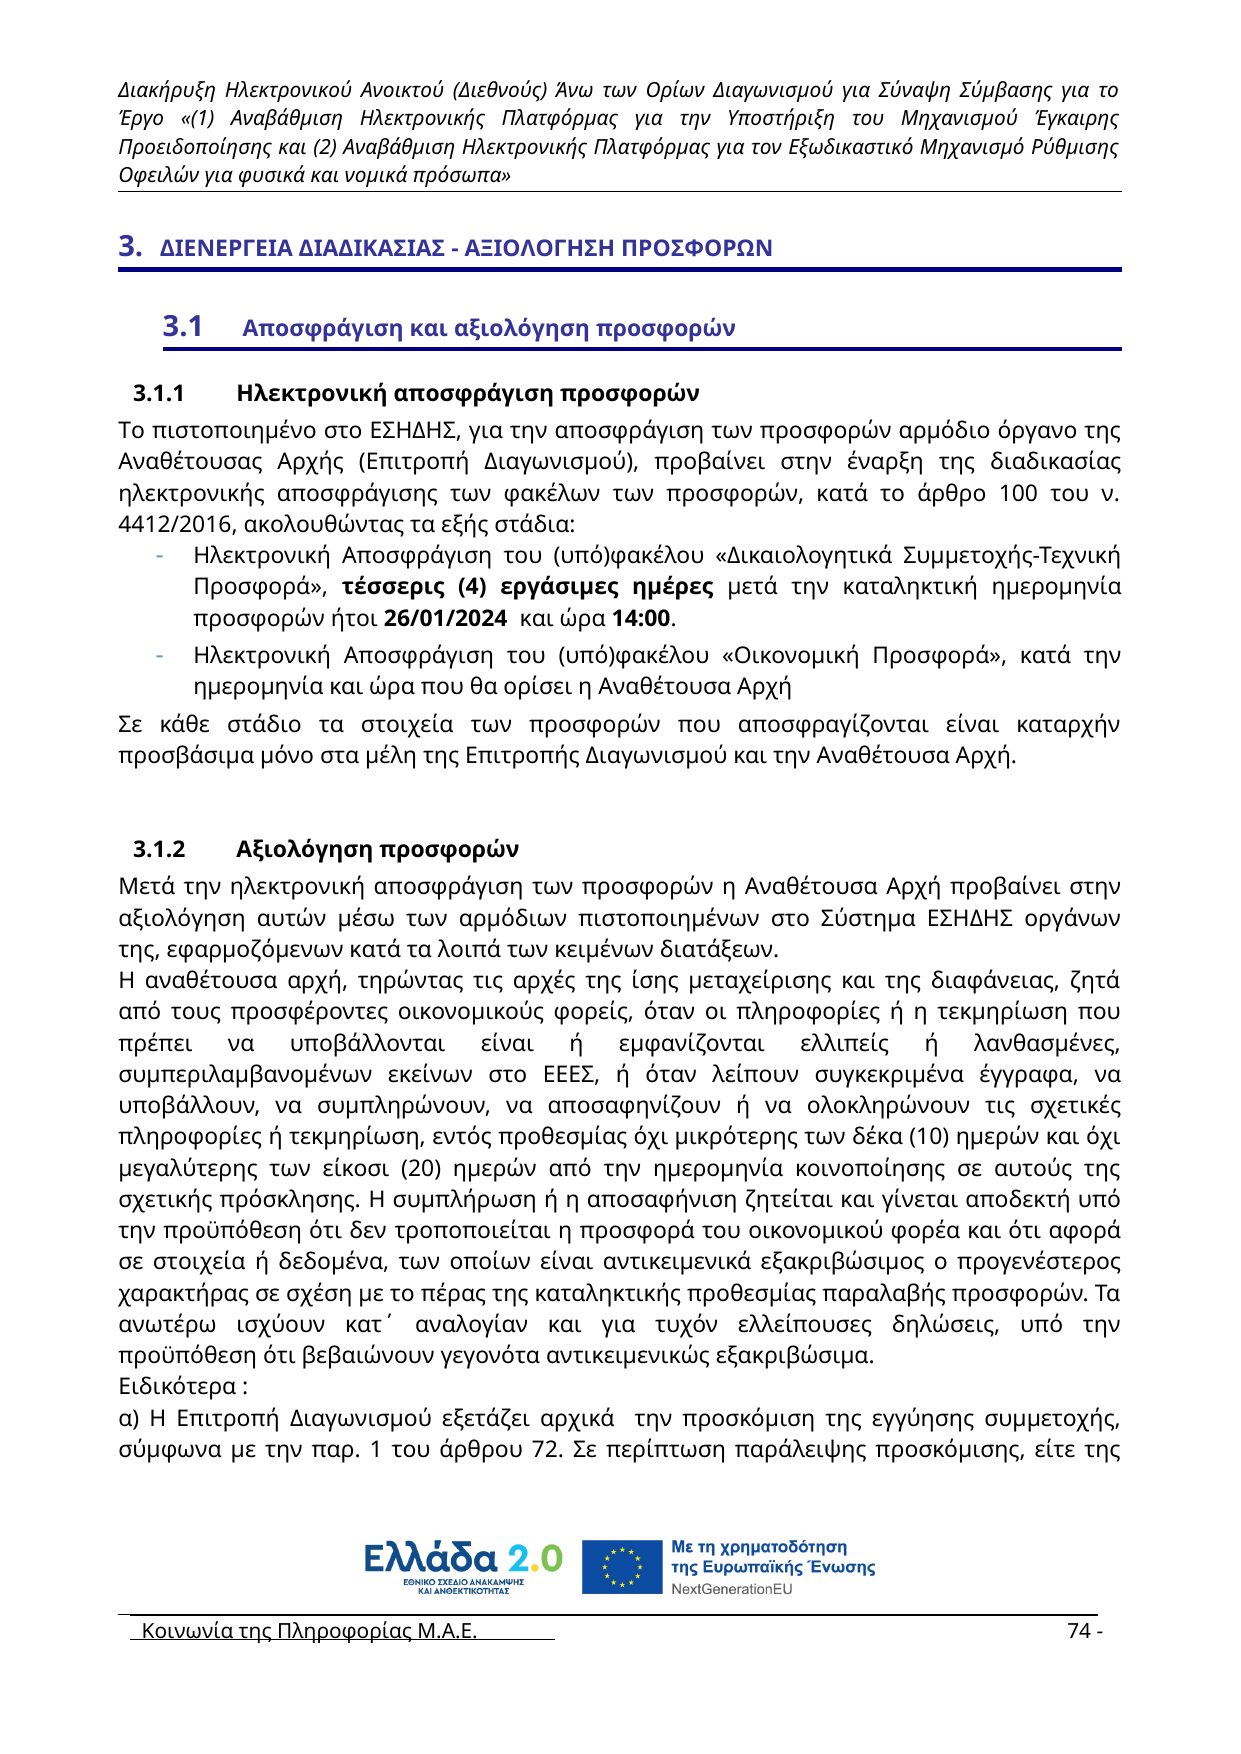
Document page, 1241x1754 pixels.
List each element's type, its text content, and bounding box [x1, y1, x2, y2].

list Ηλεκτρονική Αποσφράγιση του (υπό)φακέλου «Οικονομική Προσφορά», κατά την ημερομηνία και ώρα που θα ορίσει η Αναθέτουσα Αρχή [156, 639, 1122, 701]
subtitle Αξιολόγηση προσφορών [133, 833, 1122, 864]
subtitle Ηλεκτρονική αποσφράγιση προσφορών [133, 376, 1122, 408]
text Μετά την ηλεκτρονική αποσφράγιση των προσφορών η Αναθέτουσα Αρχή προβαίνει στην αξιολόγηση αυτών μέσω των αρμόδιων πιστοποιημένων στο Σύστημα ΕΣΗΔΗΣ οργάνων της, εφαρμοζόμενων κατά τα λοιπά των κειμένων διατάξεων. [118, 870, 1122, 964]
text Το πιστοποιημένο στο ΕΣΗΔΗΣ, για την αποσφράγιση των προσφορών αρμόδιο όργανο της Αναθέτουσας Αρχής (Επιτροπή Διαγωνισμού), προβαίνει στην έναρξη της διαδικασίας ηλεκτρονικής αποσφράγισης των φακέλων των προσφορών, κατά το άρθρο 100 του ν. 4412/2016, ακολουθώντας τα εξής στάδια: [118, 414, 1122, 539]
text Σε κάθε στάδιο τα στοιχεία των προσφορών που αποσφραγίζονται είναι καταρχήν προσβάσιμα μόνο στα μέλη της Επιτροπής Διαγωνισμού και την Αναθέτουσα Αρχή. [118, 708, 1122, 770]
picture [346, 1520, 895, 1614]
list Ηλεκτρονική Αποσφράγιση του (υπό)φακέλου «Δικαιολογητικά Συμμετοχής-Τεχνική Προσφορά», τέσσερις (4) εργάσιμες ημέρες μετά την καταληκτική ημερομηνία προσφορών ήτοι 26/01/2024 και ώρα 14:00. [156, 539, 1122, 633]
text Η αναθέτουσα αρχή, τηρώντας τις αρχές της ίσης μεταχείρισης και της διαφάνειας, ζητά από τους προσφέροντες οικονομικούς φορείς, όταν οι πληροφορίες ή η τεκμηρίωση που πρέπει να υποβάλλονται είναι ή εμφανίζονται ελλιπείς ή λανθασμένες, συμπεριλαμβανομένων εκείνων στο ΕΕΕΣ, ή όταν λείπουν συγκεκριμένα έγγραφα, να υποβάλλουν, να συμπληρώνουν, να αποσαφηνίζουν ή να ολοκληρώνουν τις σχετικές πληροφορίες ή τεκμηρίωση, εντός προθεσμίας όχι μικρότερης των δέκα (10) ημερών και όχι μεγαλύτερης των είκοσι (20) ημερών από την ημερομηνία κοινοποίησης σε αυτούς της σχετικής πρόσκλησης. Η συμπλήρωση ή η αποσαφήνιση ζητείται και γίνεται αποδεκτή υπό την προϋπόθεση ότι δεν τροποποιείται η προσφορά του οικονομικού φορέα και ότι αφορά σε στοιχεία ή δεδομένα, των οποίων είναι αντικειμενικά εξακριβώσιμος ο προγενέστερος χαρακτήρας σε σχέση με το πέρας της καταληκτικής προθεσμίας παραλαβής προσφορών. Τα ανωτέρω ισχύουν κατ΄ αναλογίαν και για τυχόν ελλείπουσες δηλώσεις, υπό την προϋπόθεση ότι βεβαιώνουν γεγονότα αντικειμενικώς εξακριβώσιμα. [118, 964, 1122, 1370]
subtitle ΔΙΕΝΕΡΓΕΙΑ ΔΙΑΔΙΚΑΣΙΑΣ - ΑΞΙΟΛΟΓΗΣΗ ΠΡΟΣΦΟΡΩΝ [118, 225, 1122, 267]
text Ειδικότερα : [118, 1370, 1122, 1401]
subtitle Αποσφράγιση και αξιολόγηση προσφορών [162, 305, 1122, 351]
